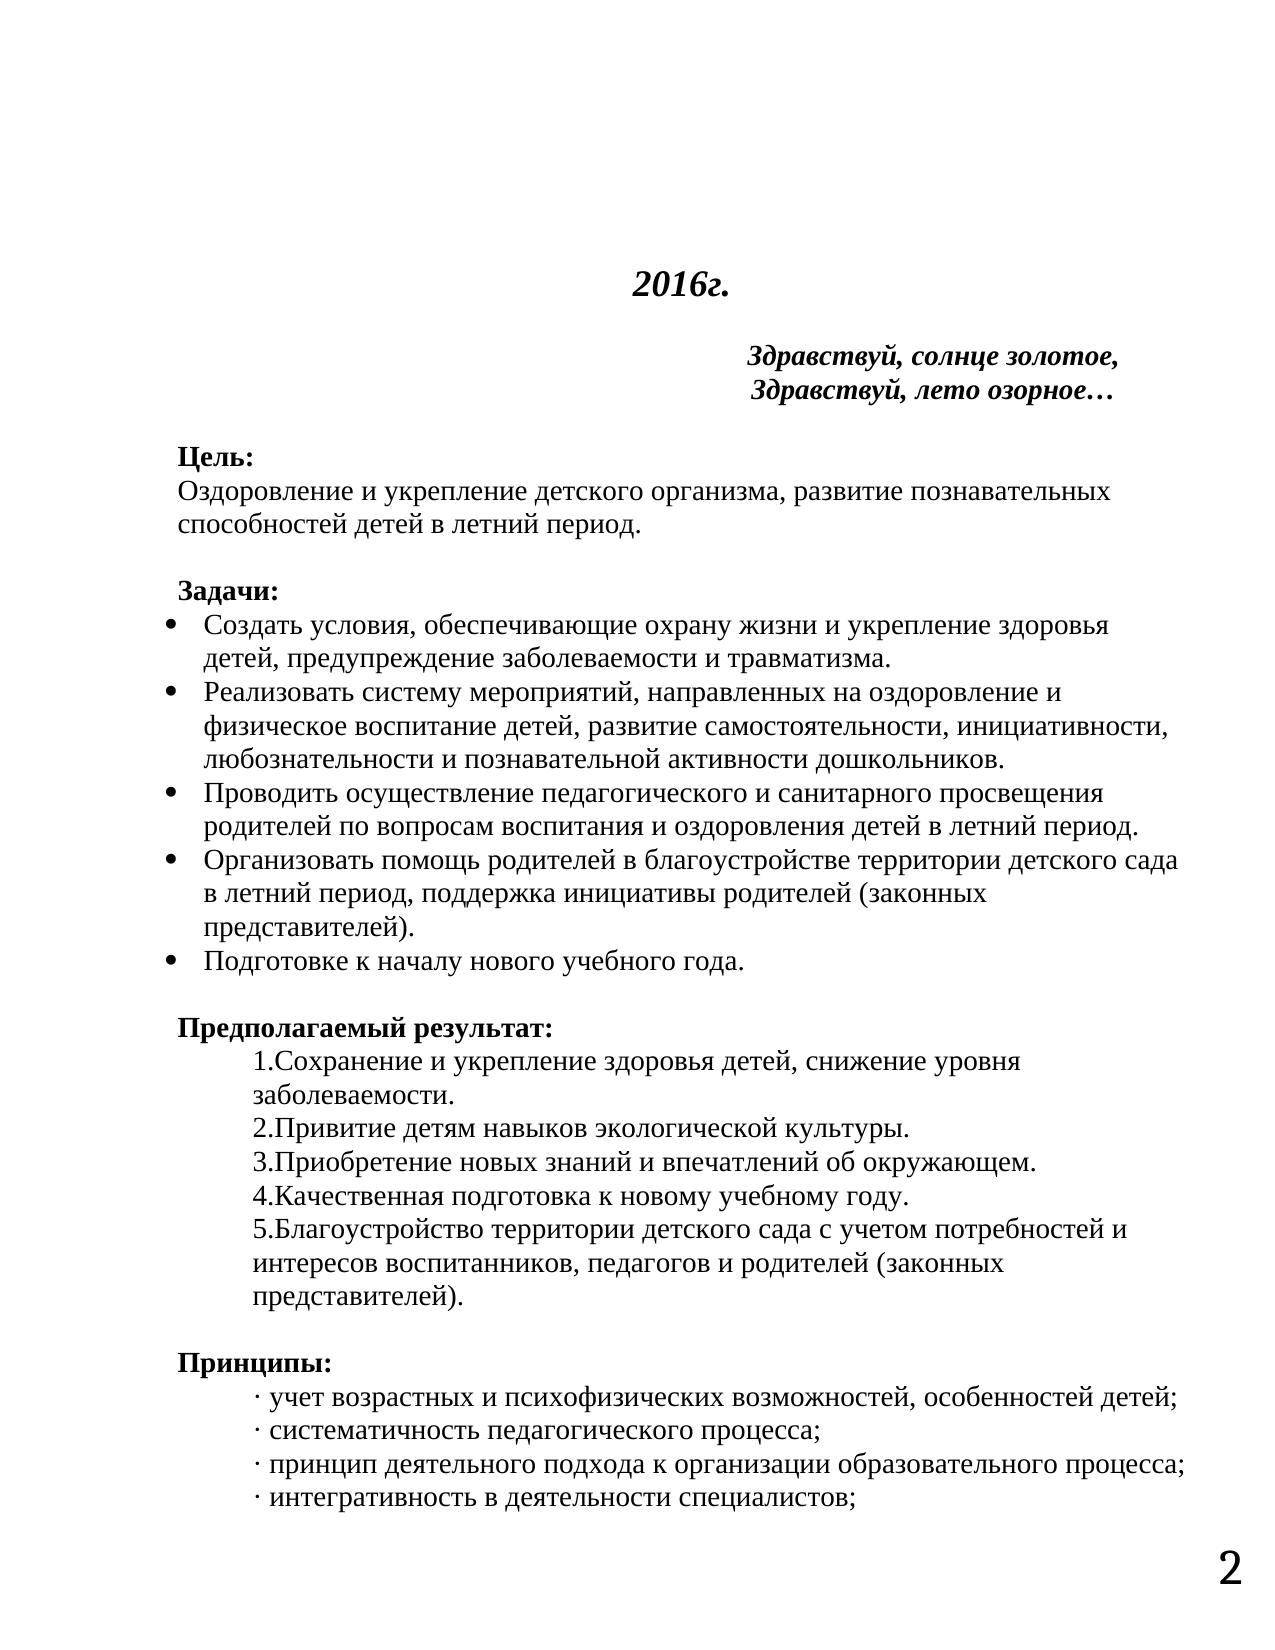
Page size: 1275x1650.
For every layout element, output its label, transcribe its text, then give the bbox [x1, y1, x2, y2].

text Здравствуй, лето озорное… [177, 372, 1186, 406]
text Принципы: [177, 1345, 1186, 1379]
text Задачи: [177, 573, 1186, 607]
text · учет возрастных и психофизических возможностей, особенностей детей; [252, 1379, 1186, 1412]
text Здравствуй, солнце золотое, [177, 338, 1186, 372]
text · интегративность в деятельности специалистов; [252, 1479, 1186, 1513]
list Создать условия, обеспечивающие охрану жизни и укрепление здоровья детей, предупреждение заболеваемости и травматизма. [166, 607, 1186, 674]
text 2.Привитие детям навыков экологической культуры. [252, 1111, 1186, 1144]
text Цель: [177, 439, 1186, 473]
text · принцип деятельного подхода к организации образовательного процесса; [252, 1446, 1186, 1479]
text Оздоровление и укрепление детского организма, развитие познавательных способностей детей в летний период. [177, 473, 1186, 540]
text · систематичность педагогического процесса; [252, 1412, 1186, 1446]
text 3.Приобретение новых знаний и впечатлений об окружающем. [252, 1144, 1186, 1178]
list Подготовке к началу нового учебного года. [166, 943, 1186, 976]
list Организовать помощь родителей в благоустройстве территории детского сада в летний период, поддержка инициативы родителей (законных представителей). [166, 842, 1186, 943]
list Реализовать систему мероприятий, направленных на оздоровление и физическое воспитание детей, развитие самостоятельности, инициативности, любознательности и познавательной активности дошкольников. [166, 674, 1186, 775]
text 5.Благоустройство территории детского сада с учетом потребностей и интересов воспитанников, педагогов и родителей (законных представителей). [252, 1211, 1186, 1312]
text 2016г. [177, 262, 1186, 305]
text 1.Сохранение и укрепление здоровья детей, снижение уровня заболеваемости. [252, 1043, 1186, 1111]
text Предполагаемый результат: [177, 1010, 1186, 1043]
list Проводить осуществление педагогического и санитарного просвещения родителей по вопросам воспитания и оздоровления детей в летний период. [166, 775, 1186, 842]
text 4.Качественная подготовка к новому учебному году. [252, 1178, 1186, 1211]
